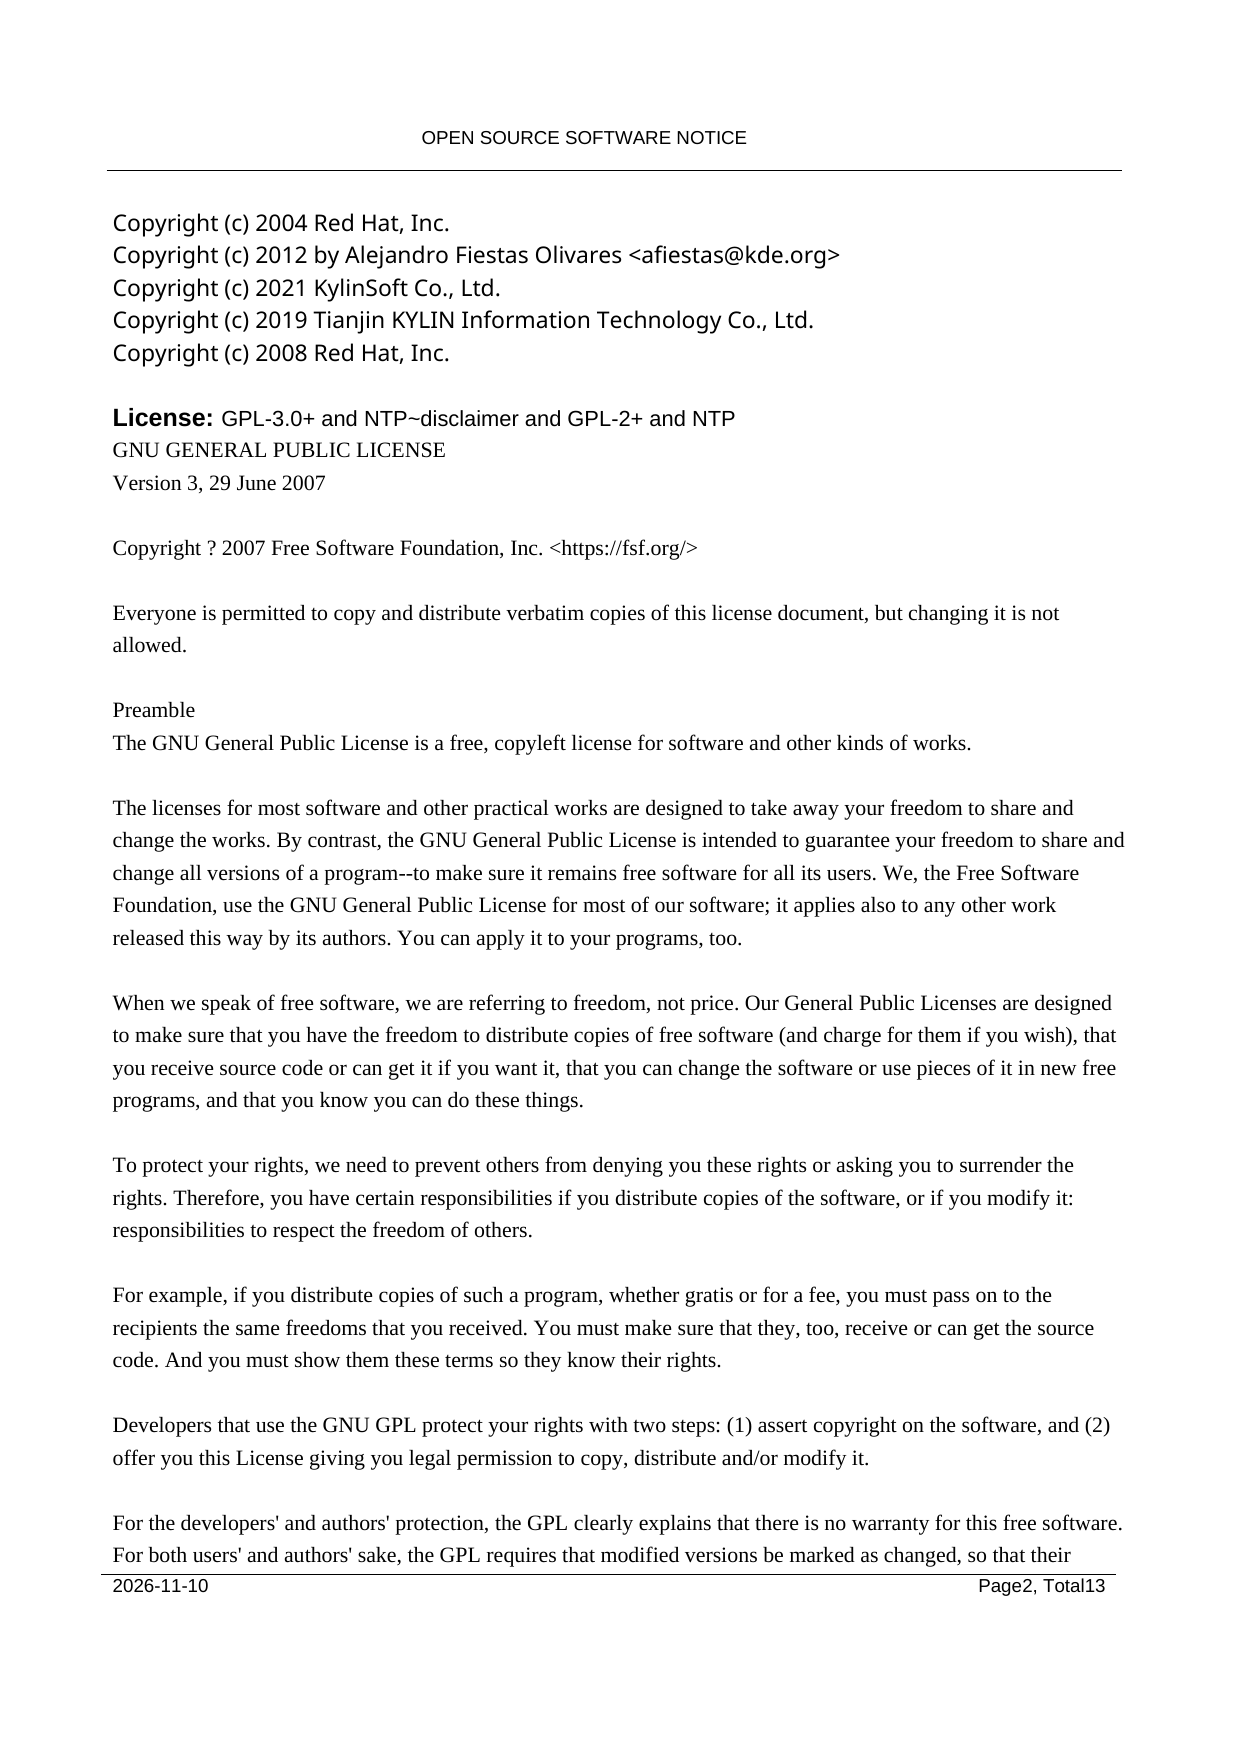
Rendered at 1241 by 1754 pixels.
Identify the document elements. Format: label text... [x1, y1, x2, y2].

text License: GPL-3.0+ and NTP~disclaimer and GPL-2+ and NTP [112, 401, 1128, 434]
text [112, 206, 1128, 401]
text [112, 434, 1128, 1571]
